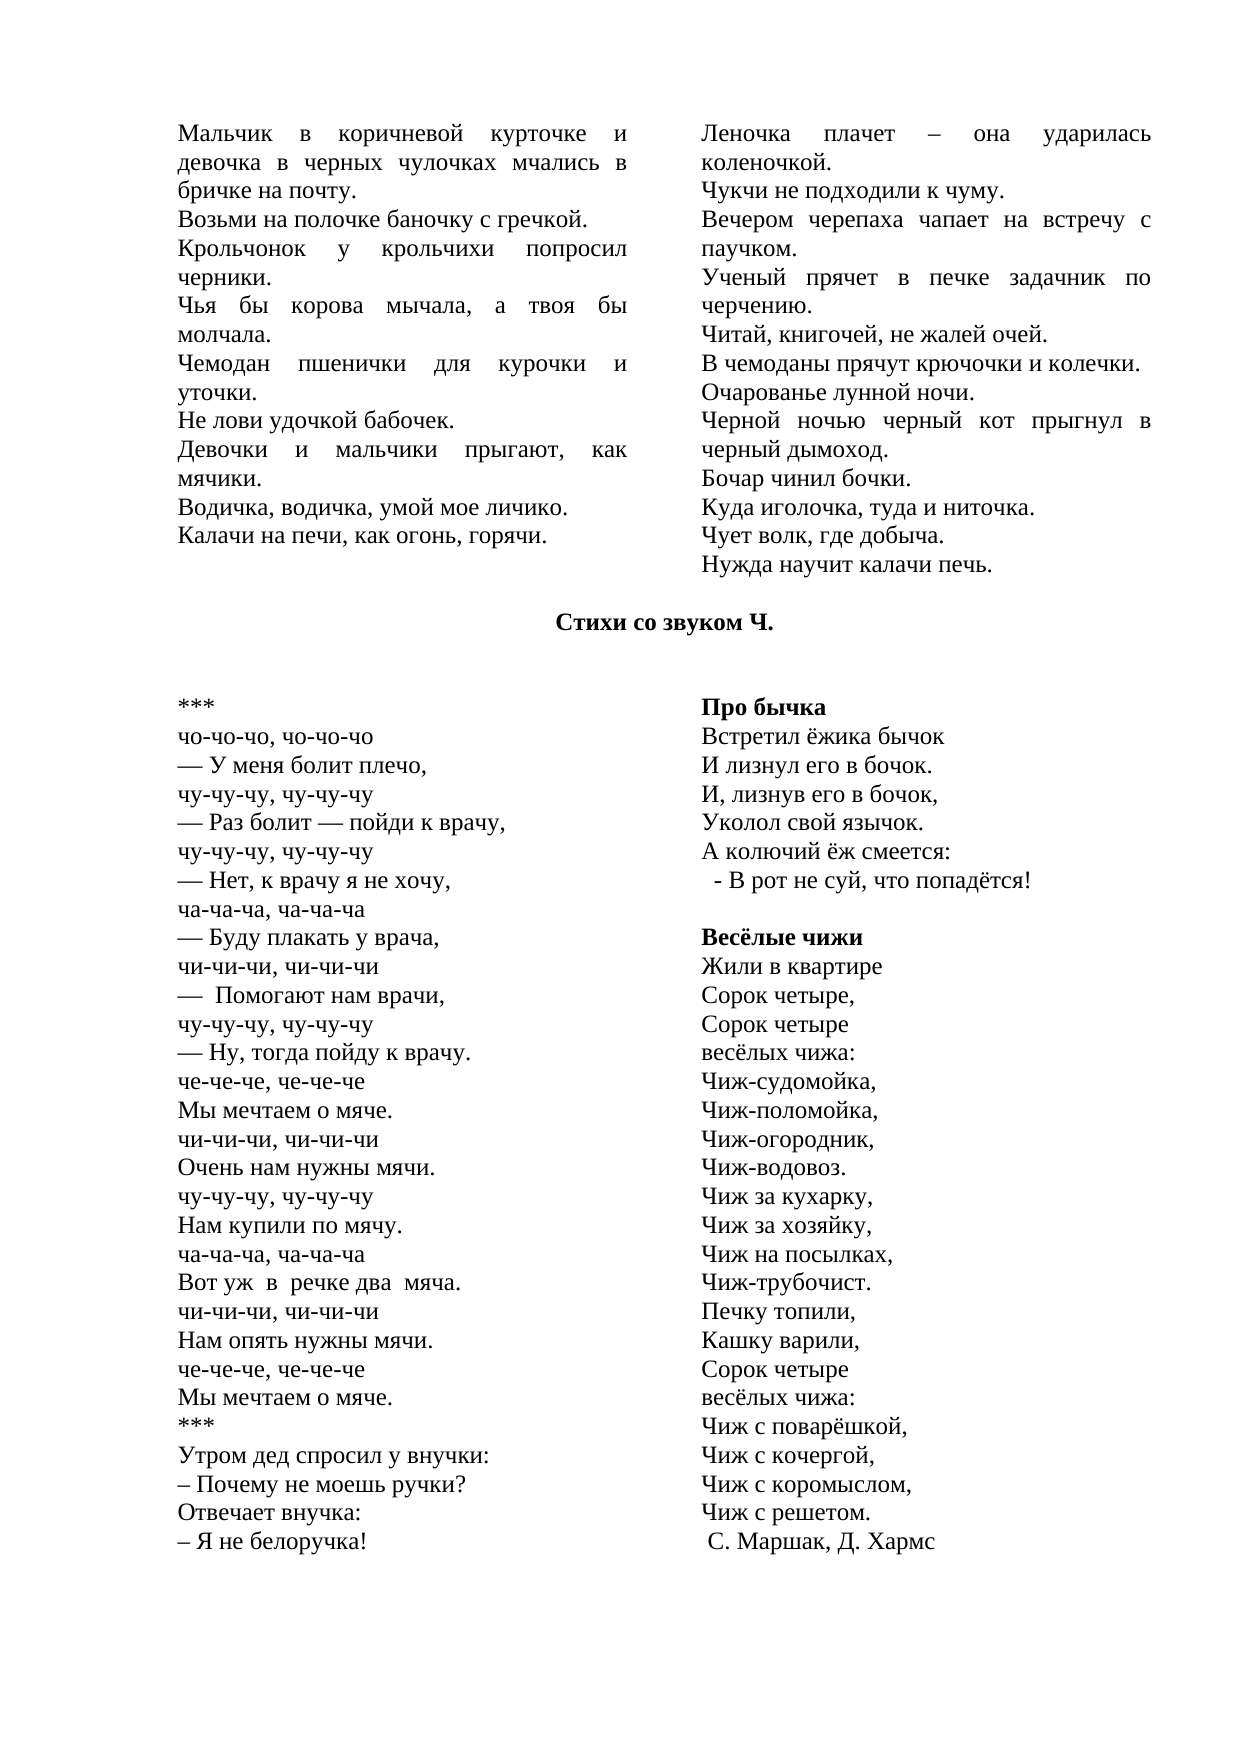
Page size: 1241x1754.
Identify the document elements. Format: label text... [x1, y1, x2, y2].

text Чиж-огородник, [701, 1124, 1152, 1152]
text чу-чу-чу, чу-чу-чу [177, 1181, 627, 1210]
text Утром дед спросил у внучки: [177, 1440, 627, 1469]
text чу-чу-чу, чу-чу-чу [177, 779, 627, 807]
text Печку топили, [701, 1296, 1152, 1325]
text Сорок четыре [701, 1009, 1152, 1037]
text Нужда научит калачи печь. [701, 549, 1152, 578]
text чу-чу-чу, чу-чу-чу [177, 1009, 627, 1037]
text Водичка, водичка, умой мое личико. [177, 492, 627, 521]
text Чиж-поломойка, [701, 1095, 1152, 1124]
text Мы мечтаем о мяче. [177, 1382, 627, 1411]
text — У меня болит плечо, [177, 750, 627, 779]
text ча-ча-ча, ча-ча-ча [177, 894, 627, 922]
text С. Маршак, Д. Хармс [701, 1526, 1152, 1555]
text Встретил ёжика бычок [701, 721, 1152, 750]
text Крольчонок у крольчихи попросил черники. [177, 233, 627, 291]
text Нам купили по мячу. [177, 1210, 627, 1239]
text — Буду плакать у врача, [177, 922, 627, 951]
text Не лови удочкой бабочек. [177, 406, 627, 434]
text И лизнул его в бочок. [701, 750, 1152, 779]
text Сорок четыре [701, 1354, 1152, 1382]
text Мы мечтаем о мяче. [177, 1095, 627, 1124]
text — Помогают нам врачи, [177, 980, 627, 1009]
text Чиж за хозяйку, [701, 1210, 1152, 1239]
text Чиж с поварёшкой, [701, 1411, 1152, 1440]
text *** [177, 692, 627, 721]
text Куда иголочка, туда и ниточка. [701, 492, 1152, 521]
text - В рот не суй, что попадётся! [701, 865, 1152, 894]
text Отвечает внучка: [177, 1497, 627, 1526]
text весёлых чижа: [701, 1382, 1152, 1411]
text Возьми на полочке баночку с гречкой. [177, 204, 627, 233]
text Чует волк, где добыча. [701, 521, 1152, 549]
text Ученый прячет в печке задачник по черчению. [701, 262, 1152, 319]
text весёлых чижа: [701, 1037, 1152, 1066]
text Черной ночью черный кот прыгнул в черный дымоход. [701, 406, 1152, 463]
text че-че-че, че-че-че [177, 1354, 627, 1382]
text Калачи на печи, как огонь, горячи. [177, 521, 627, 549]
text Чемодан пшенички для курочки и уточки. [177, 348, 627, 406]
text Сорок четыре, [701, 980, 1152, 1009]
text Уколол свой язычок. [701, 807, 1152, 836]
text Очарованье лунной ночи. [701, 377, 1152, 406]
text – Почему не моешь ручки? [177, 1469, 627, 1497]
text И, лизнув его в бочок, [701, 779, 1152, 807]
text Про бычка [701, 692, 1152, 721]
text Вот уж в речке два мяча. [177, 1267, 627, 1296]
text Жили в квартире [701, 951, 1152, 980]
text че-че-че, че-че-че [177, 1066, 627, 1095]
text – Я не белоручка! [177, 1526, 627, 1555]
text чу-чу-чу, чу-чу-чу [177, 836, 627, 865]
text Стихи со звуком Ч. [177, 607, 1152, 636]
text Чиж на посылках, [701, 1239, 1152, 1267]
text Мальчик в коричневой курточке и девочка в черных чулочках мчались в бричке на почту. [177, 118, 627, 204]
text — Нет, к врачу я не хочу, [177, 865, 627, 894]
text Вечером черепаха чапает на встречу с паучком. [701, 204, 1152, 262]
text чи-чи-чи, чи-чи-чи [177, 951, 627, 980]
text Бочар чинил бочки. [701, 463, 1152, 492]
text Кашку варили, [701, 1325, 1152, 1354]
text А колючий ёж смеется: [701, 836, 1152, 865]
text Девочки и мальчики прыгают, как мячики. [177, 434, 627, 492]
text Чиж-судомойка, [701, 1066, 1152, 1095]
text В чемоданы прячут крючочки и колечки. [701, 348, 1152, 377]
text Чиж с коромыслом, [701, 1469, 1152, 1497]
text чи-чи-чи, чи-чи-чи [177, 1124, 627, 1152]
text Чиж с решетом. [701, 1497, 1152, 1526]
text Чиж с кочергой, [701, 1440, 1152, 1469]
text ча-ча-ча, ча-ча-ча [177, 1239, 627, 1267]
text Читай, книгочей, не жалей очей. [701, 319, 1152, 348]
text Нам опять нужны мячи. [177, 1325, 627, 1354]
text чи-чи-чи, чи-чи-чи [177, 1296, 627, 1325]
text чо-чо-чо, чо-чо-чо [177, 721, 627, 750]
text Очень нам нужны мячи. [177, 1152, 627, 1181]
text Леночка плачет – она ударилась коленочкой. [701, 118, 1152, 176]
text Весёлые чижи [701, 922, 1152, 951]
text Чиж-трубочист. [701, 1267, 1152, 1296]
text — Ну, тогда пойду к врачу. [177, 1037, 627, 1066]
text Чиж за кухарку, [701, 1181, 1152, 1210]
text Чукчи не подходили к чуму. [701, 176, 1152, 204]
text *** [177, 1411, 627, 1440]
text Чиж-водовоз. [701, 1152, 1152, 1181]
text — Раз болит — пойди к врачу, [177, 807, 627, 836]
text Чья бы корова мычала, а твоя бы молчала. [177, 291, 627, 348]
